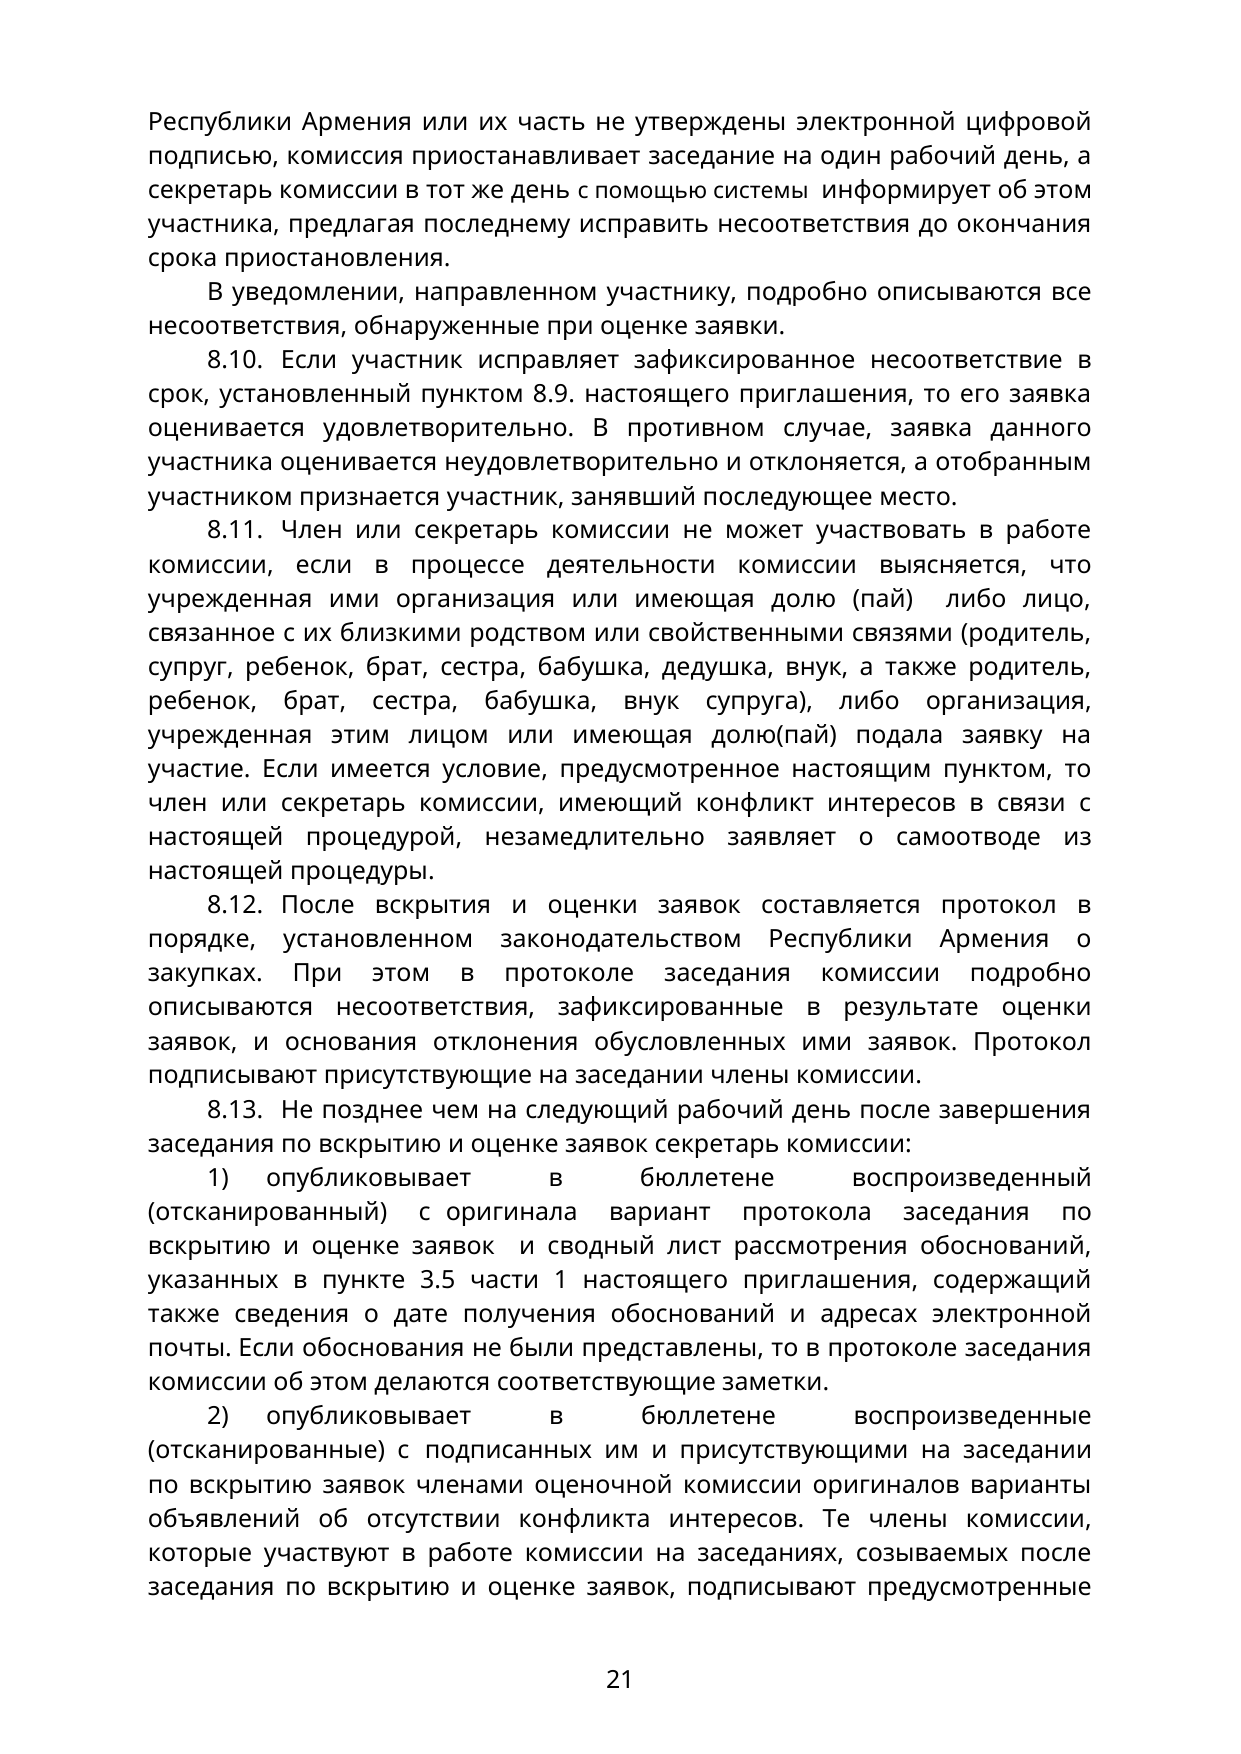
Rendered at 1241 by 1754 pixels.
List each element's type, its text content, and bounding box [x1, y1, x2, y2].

text В уведомлении, направленном участнику, подробно описываются все несоответствия, обнаруженные при оценке заявки. [148, 274, 1092, 342]
text 8.11. Член или секретарь комиссии не может участвовать в работе комиссии, если в процессе деятельности комиссии выясняется, что учрежденная ими организация или имеющая долю (пай) либо лицо, связанное с их близкими родством или свойственными связями (родитель, супруг, ребенок, брат, сестра, бабушка, дедушка, внук, а также родитель, ребенок, брат, сестра, бабушка, внук супруга), либо организация, учрежденная этим лицом или имеющая долю(пай) подала заявку на участие. Если имеется условие, предусмотренное настоящим пунктом, то член или секретарь комиссии, имеющий конфликт интересов в связи с настоящей процедурой, незамедлительно заявляет о самоотводе из настоящей процедуры. [148, 512, 1092, 887]
text 8.12. После вскрытия и оценки заявок составляется протокол в порядке, установленном законодательством Республики Армения о закупках. При этом в протоколе заседания комиссии подробно описываются несоответствия, зафиксированные в результате оценки заявок, и основания отклонения обусловленных ими заявок. Протокол подписывают присутствующие на заседании члены комиссии. [148, 887, 1092, 1091]
text 1) опубликовывает в бюллетене воспроизведенный (отсканированный) с оригинала вариант протокола заседания по вскрытию и оценке заявок и сводный лист рассмотрения обоснований, указанных в пункте 3.5 части 1 настоящего приглашения, содержащий также сведения о дате получения обоснований и адресах электронной почты. Если обоснования не были представлены, то в протоколе заседания комиссии об этом делаются соответствующие заметки. [148, 1159, 1092, 1398]
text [148, 103, 1092, 274]
text 8.10. Если участник исправляет зафиксированное несоответствие в срок, установленный пунктом 8.9. настоящего приглашения, то его заявка оценивается удовлетворительно. В противном случае, заявка данного участника оценивается неудовлетворительно и отклоняется, а отобранным участником признается участник, занявший последующее место. [148, 342, 1092, 512]
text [148, 1398, 1092, 1603]
text 8.13. Не позднее чем на следующий рабочий день после завершения заседания по вскрытию и оценке заявок секретарь комиссии: [148, 1091, 1092, 1159]
